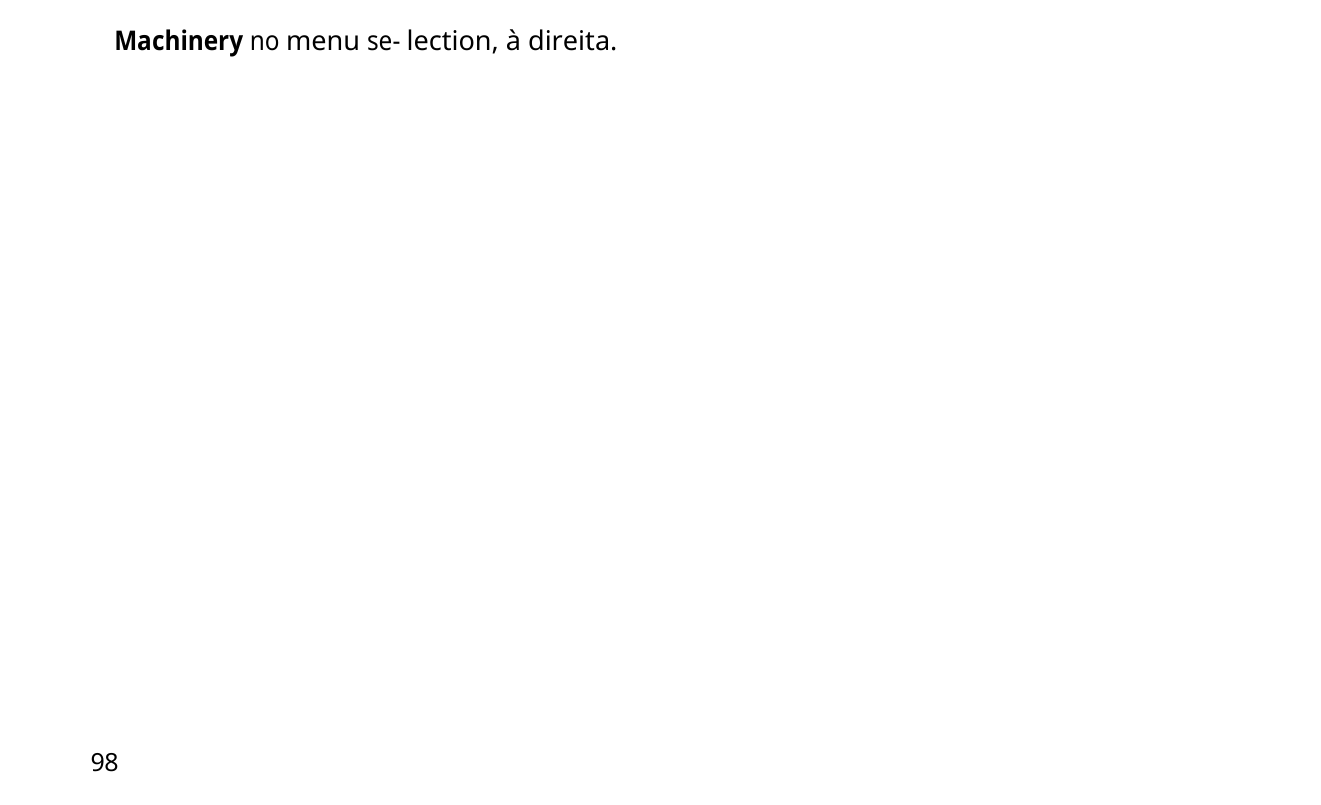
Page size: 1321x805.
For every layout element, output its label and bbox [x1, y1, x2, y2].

list [91, 27, 1115, 56]
